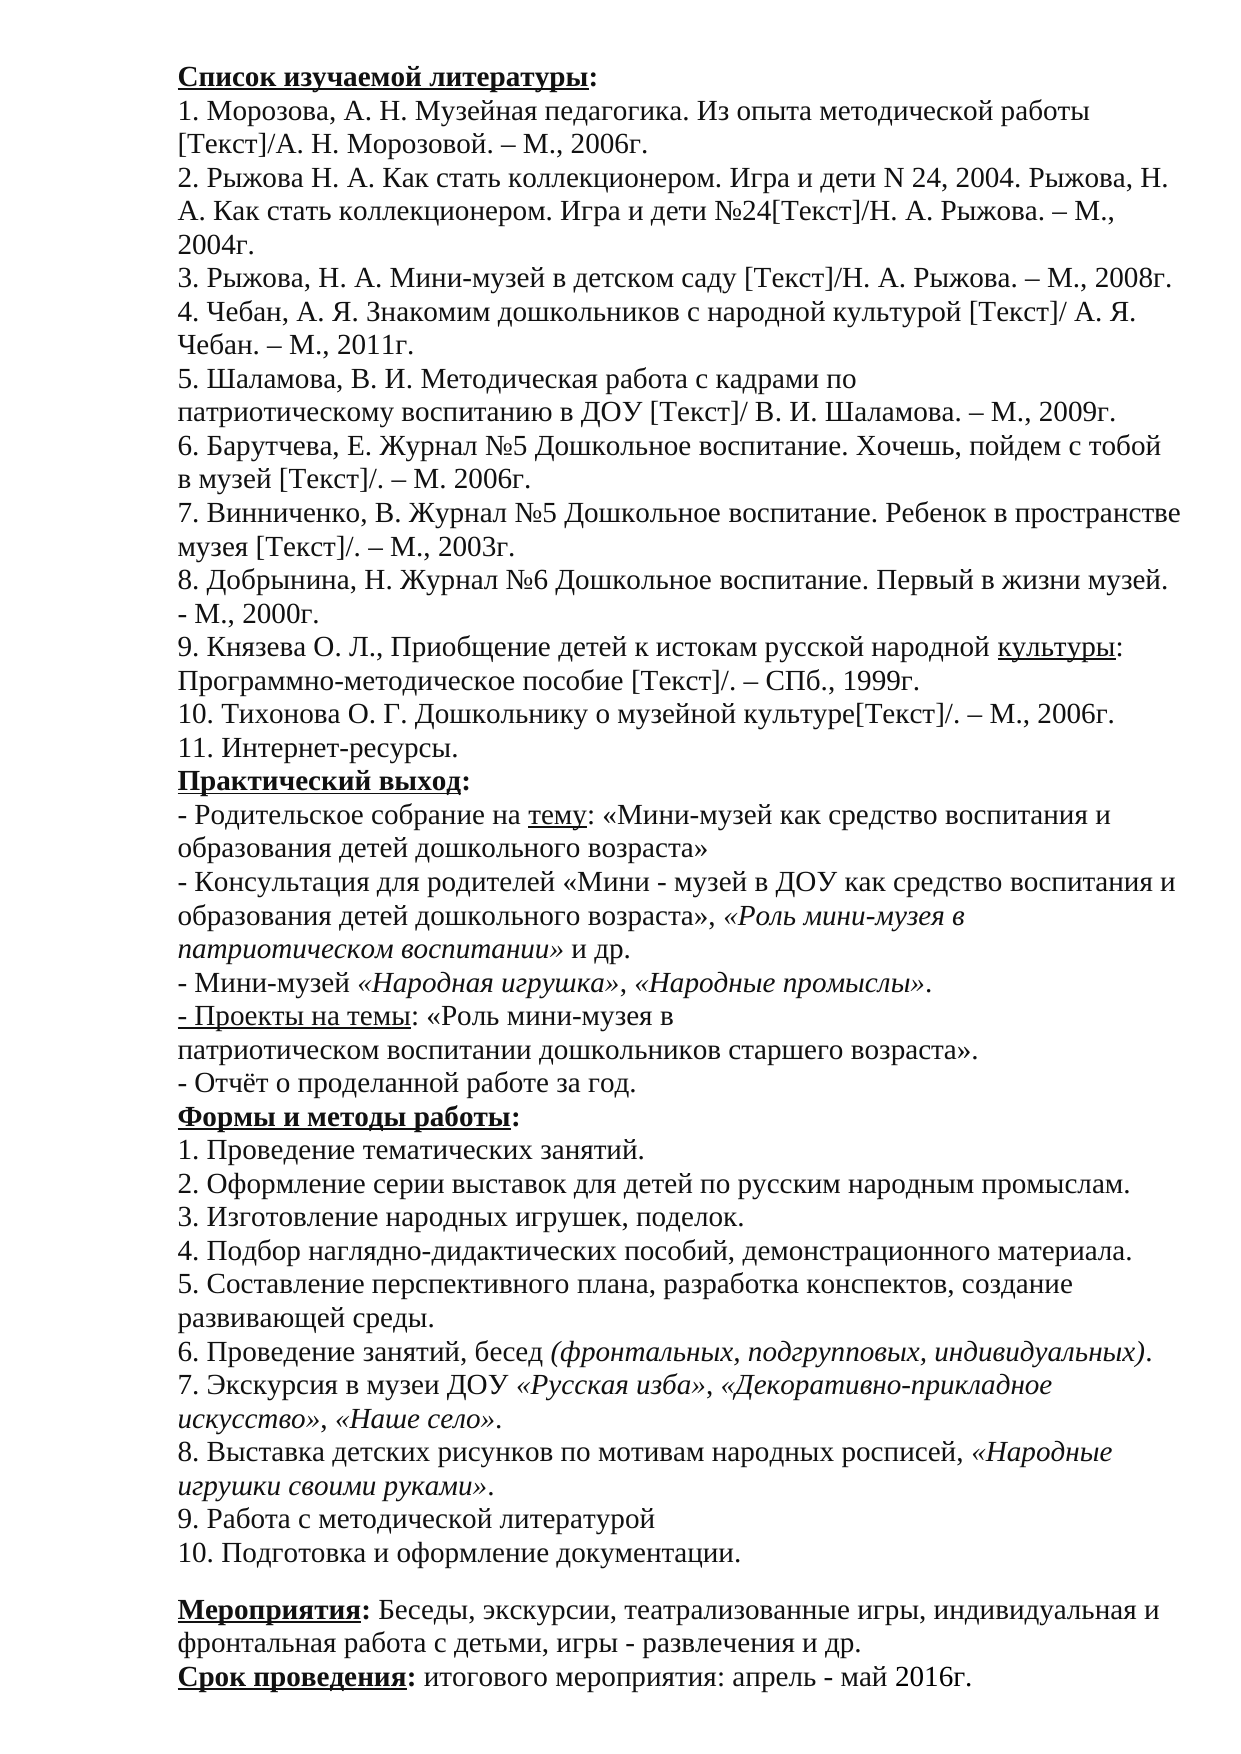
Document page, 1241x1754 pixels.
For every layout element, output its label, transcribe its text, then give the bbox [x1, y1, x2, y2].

text 5. Составление перспективного плана, разработка конспектов, создание развивающей среды. [177, 1267, 1181, 1334]
text 1. Морозова, А. Н. Музейная педагогика. Из опыта методической работы [Текст]/А. Н. Морозовой. – М., 2006г. [177, 93, 1181, 160]
text Мероприятия: Беседы, экскурсии, театрализованные игры, индивидуальная и фронтальная работа с детьми, игры - развлечения и др. [177, 1592, 1181, 1659]
text 2. Оформление серии выставок для детей по русским народным промыслам. [177, 1166, 1181, 1199]
text - Отчёт о проделанной работе за год. [177, 1065, 1181, 1099]
text 3. Изготовление народных игрушек, поделок. [177, 1199, 1181, 1233]
text 1. Проведение тематических занятий. [177, 1132, 1181, 1166]
text Срок проведения: итогового мероприятия: апрель - май 2016г. [177, 1659, 1181, 1692]
text 4. Чебан, А. Я. Знакомим дошкольников с народной культурой [Текст]/ А. Я. Чебан. – М., 2011г. [177, 294, 1181, 361]
text Список изучаемой литературы: [177, 59, 1181, 93]
text 11. Интернет-ресурсы. [177, 730, 1181, 763]
text 5. Шаламова, В. И. Методическая работа с кадрами по патриотическому воспитанию в ДОУ [Текст]/ В. И. Шаламова. – М., 2009г. [177, 361, 1181, 428]
text 6. Проведение занятий, бесед (фронтальных, подгрупповых, индивидуальных). [177, 1334, 1181, 1367]
text 4. Подбор наглядно-дидактических пособий, демонстрационного материала. [177, 1233, 1181, 1267]
text Практический выход: [177, 763, 1181, 797]
text 7. Экскурсия в музеи ДОУ «Русская изба», «Декоративно-прикладное искусство», «Наше село». [177, 1367, 1181, 1434]
text Формы и методы работы: [177, 1099, 1181, 1132]
text - Родительское собрание на тему: «Мини-музей как средство воспитания и образования детей дошкольного возраста» [177, 797, 1181, 864]
text 3. Рыжова, Н. А. Мини-музей в детском саду [Текст]/Н. А. Рыжова. – М., 2008г. [177, 260, 1181, 294]
text 10. Тихонова О. Г. Дошкольнику о музейной культуре[Текст]/. – М., 2006г. [177, 696, 1181, 730]
text 9. Работа с методической литературой [177, 1501, 1181, 1535]
text - Консультация для родителей «Мини - музей в ДОУ как средство воспитания и образования детей дошкольного возраста», «Роль мини-музея в патриотическом воспитании» и др. [177, 864, 1181, 965]
text 8. Добрынина, Н. Журнал №6 Дошкольное воспитание. Первый в жизни музей. - М., 2000г. [177, 562, 1181, 629]
text - Проекты на темы: «Роль мини-музея в патриотическом воспитании дошкольников старшего возраста». [177, 998, 1181, 1065]
text 2. Рыжова Н. А. Как стать коллекционером. Игра и дети N 24, 2004. Рыжова, Н. А. Как стать коллекционером. Игра и дети №24[Текст]/Н. А. Рыжова. – М., 2004г. [177, 160, 1181, 260]
text 10. Подготовка и оформление документации. [177, 1535, 1181, 1568]
text 6. Барутчева, Е. Журнал №5 Дошкольное воспитание. Хочешь, пойдем с тобой в музей [Текст]/. – М. 2006г. [177, 428, 1181, 495]
text 8. Выставка детских рисунков по мотивам народных росписей, «Народные игрушки своими руками». [177, 1434, 1181, 1501]
text - Мини-музей «Народная игрушка», «Народные промыслы». [177, 965, 1181, 998]
text 7. Винниченко, В. Журнал №5 Дошкольное воспитание. Ребенок в пространстве музея [Текст]/. – М., 2003г. [177, 495, 1181, 562]
text 9. Князева О. Л., Приобщение детей к истокам русской народной культуры: Программно-методическое пособие [Текст]/. – СПб., 1999г. [177, 629, 1181, 696]
